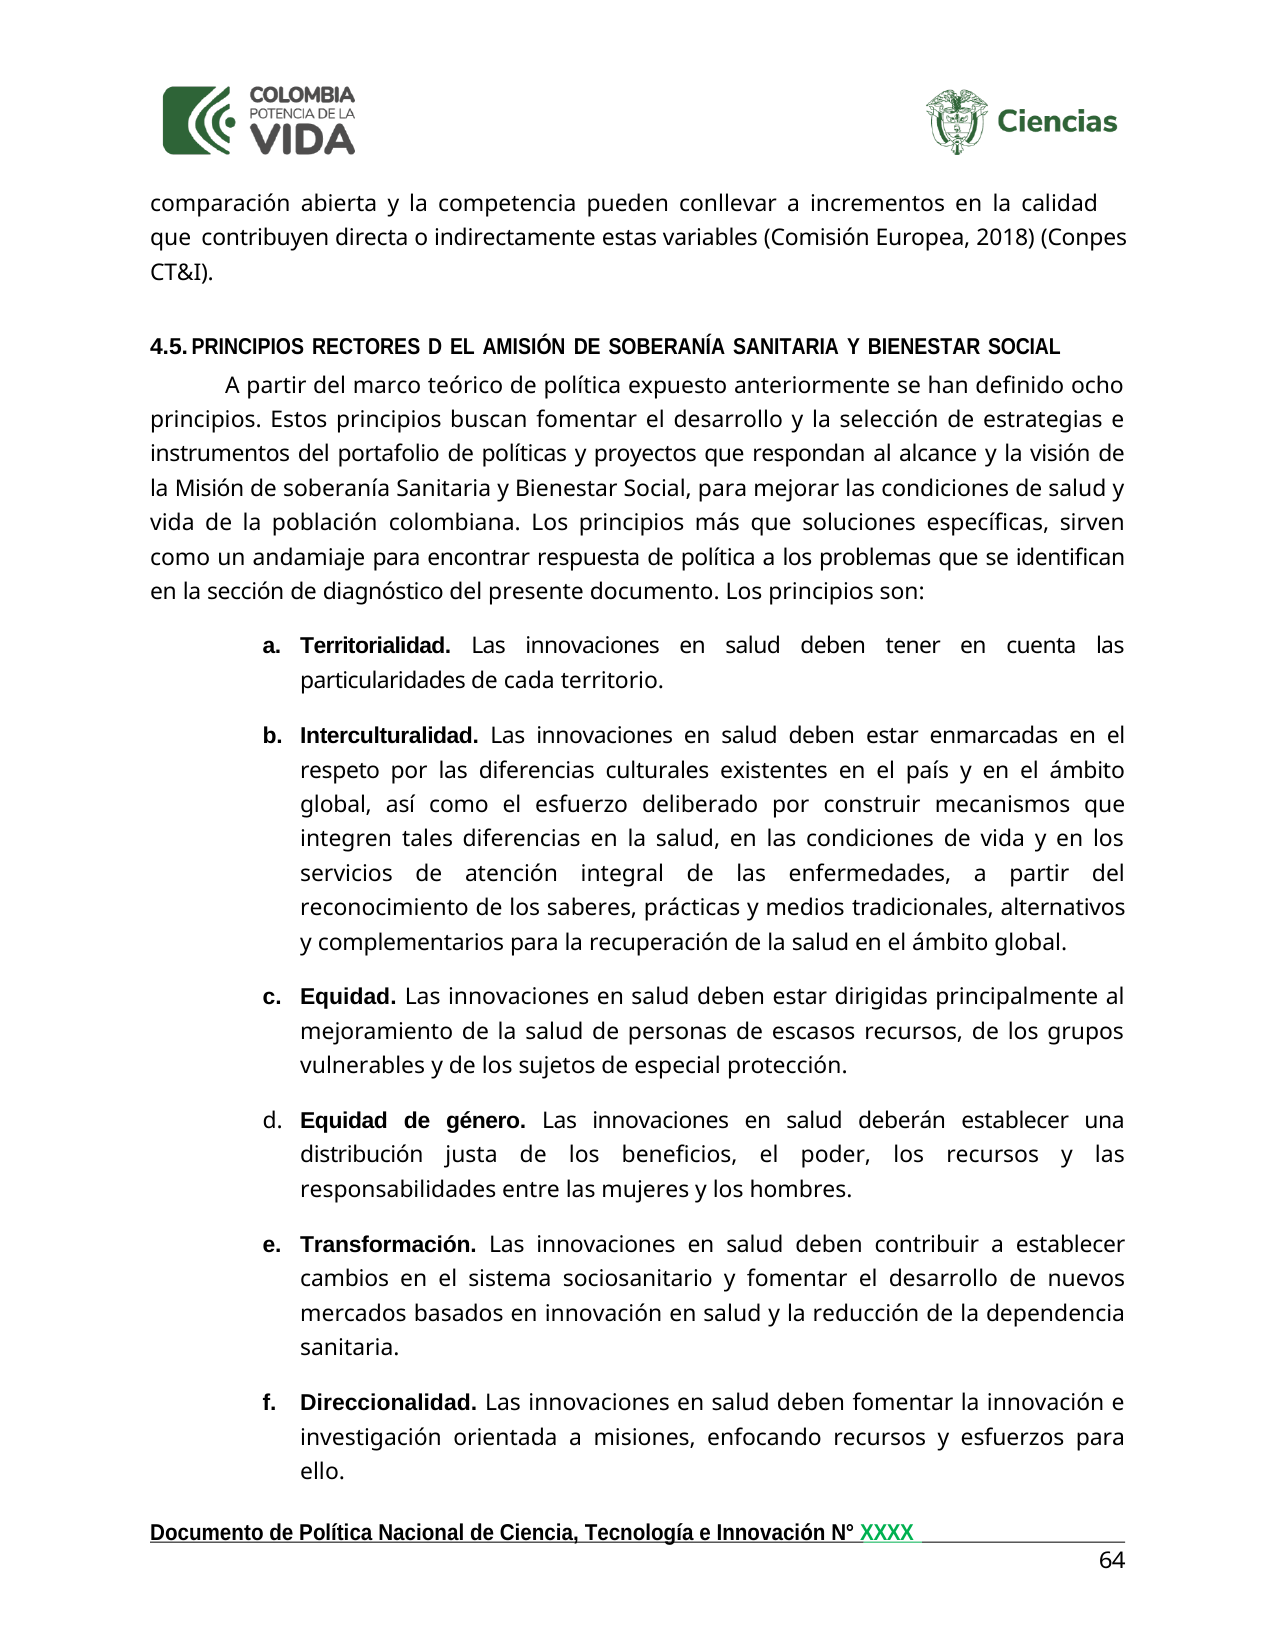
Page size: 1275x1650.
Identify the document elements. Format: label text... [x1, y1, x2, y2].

picture [150, 78, 366, 161]
list Equidad. Las innovaciones en salud deben estar dirigidas principalmente al mejoramiento de la salud de personas de escasos recursos, de los grupos vulnerables y de los sujetos de especial protección. [262, 980, 1126, 1080]
list Interculturalidad. Las innovaciones en salud deben estar enmarcadas en el respeto por las diferencias culturales existentes en el país y en el ámbito global, así como el esfuerzo deliberado por construir mecanismos que integren tales diferencias en la salud, en las condiciones de vida y en los servicios de atención integral de las enfermedades, a partir del reconocimiento de los saberes, prácticas y medios tradicionales, alternativos y complementarios para la recuperación de la salud en el ámbito global. [262, 719, 1125, 957]
text comparación abierta y la competencia pueden conllevar a incrementos en la calidad que contribuyen directa o indirectamente estas variables (Comisión Europea, 2018) (Conpes CT&I). [150, 187, 1137, 287]
text A partir del marco teórico de política expuesto anteriormente se han definido ocho principios. Estos principios buscan fomentar el desarrollo y la selección de estrategias e instrumentos del portafolio de políticas y proyectos que respondan al alcance y la visión de la Misión de soberanía Sanitaria y Bienestar Social, para mejorar las condiciones de salud y vida de la población colombiana. Los principios más que soluciones específicas, sirven como un andamiaje para encontrar respuesta de política a los problemas que se identifican en la sección de diagnóstico del presente documento. Los principios son: [150, 368, 1125, 606]
list Direccionalidad. Las innovaciones en salud deben fomentar la innovación e investigación orientada a misiones, enfocando recursos y esfuerzos para ello. [262, 1386, 1125, 1486]
subtitle PRINCIPIOS RECTORES D EL AMISIÓN DE SOBERANÍA SANITARIA Y BIENESTAR SOCIAL [150, 333, 1137, 359]
list Territorialidad. Las innovaciones en salud deben tener en cuenta las particularidades de cada territorio. [262, 629, 1125, 695]
list Equidad de género. Las innovaciones en salud deberán establecer una distribución justa de los beneficios, el poder, los recursos y las responsabilidades entre las mujeres y los hombres. [262, 1104, 1125, 1204]
list Transformación. Las innovaciones en salud deben contribuir a establecer cambios en el sistema sociosanitario y fomentar el desarrollo de nuevos mercados basados en innovación en salud y la reducción de la dependencia sanitaria. [262, 1228, 1126, 1362]
picture [915, 81, 1125, 161]
